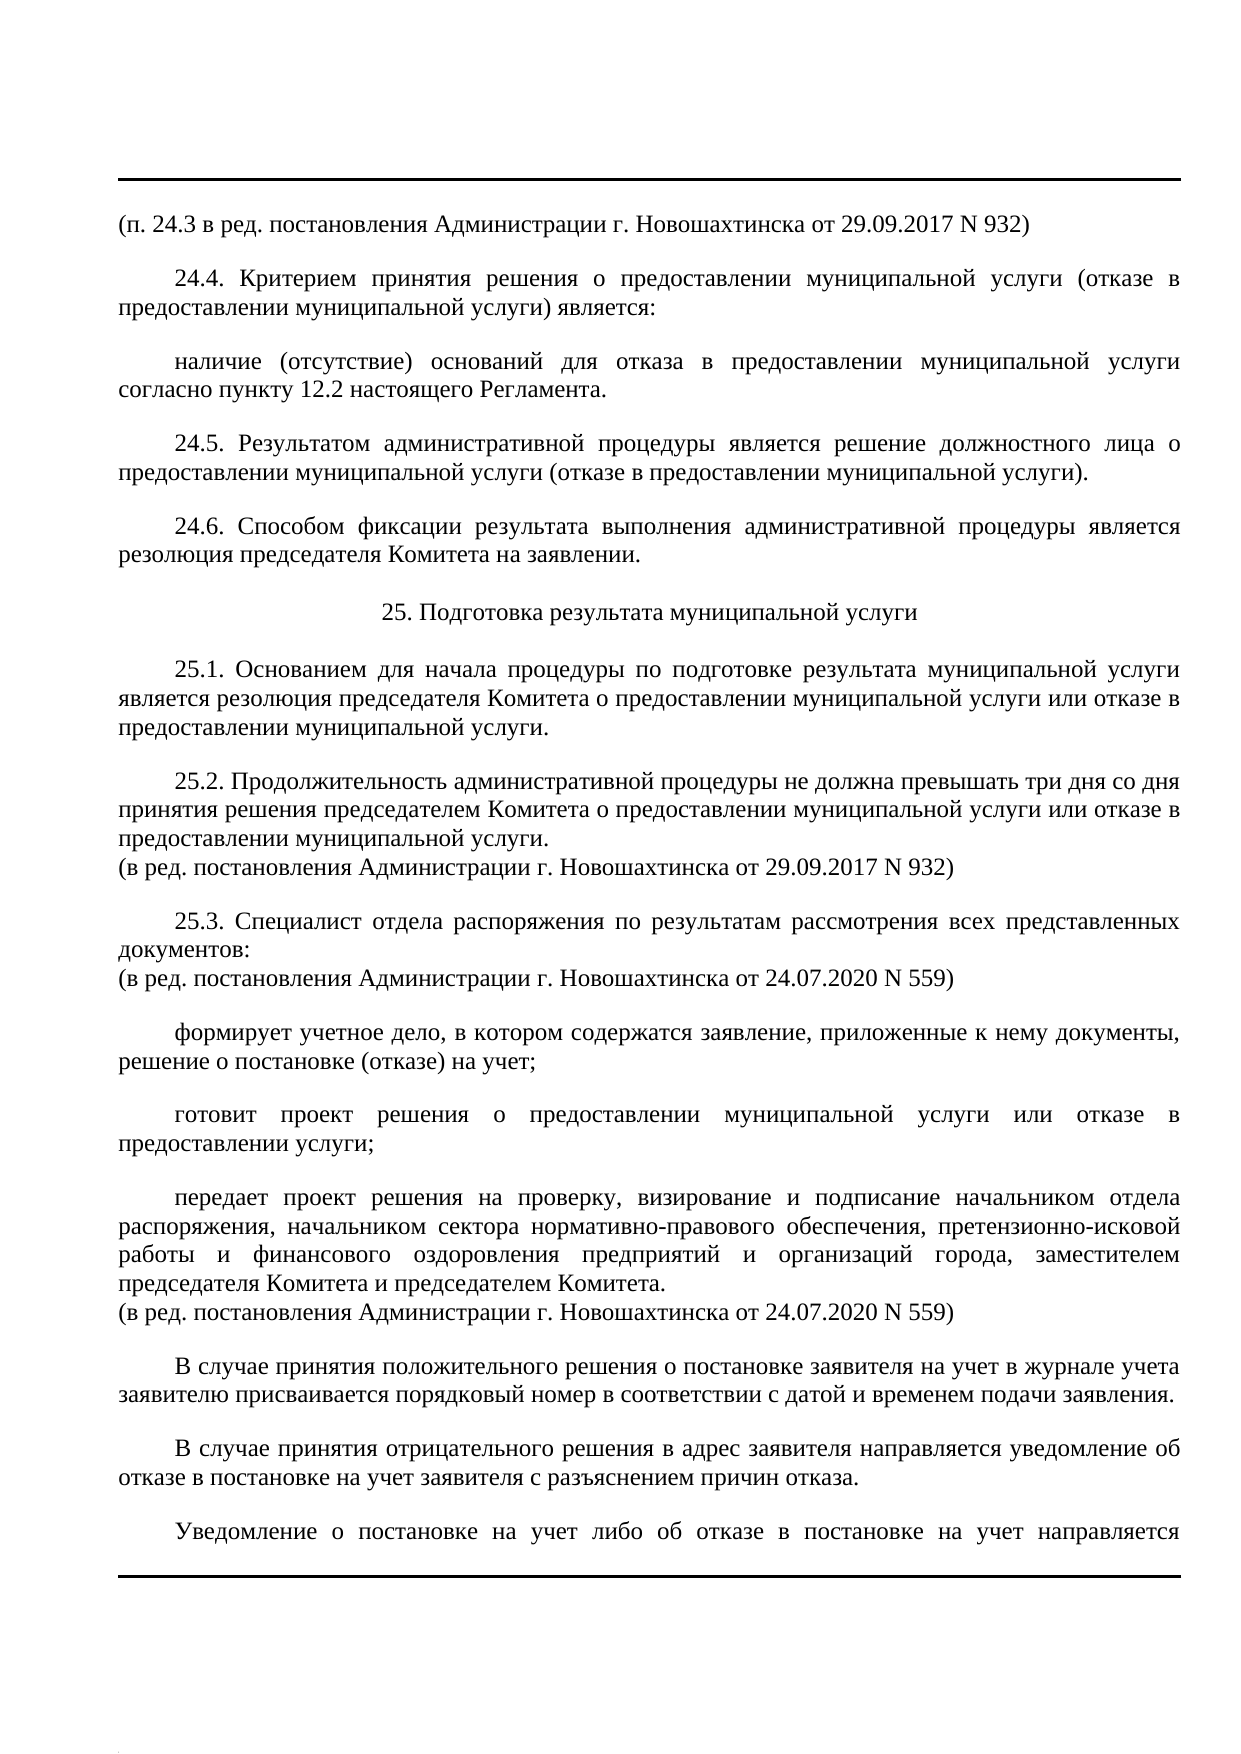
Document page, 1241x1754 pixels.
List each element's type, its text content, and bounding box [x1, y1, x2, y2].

title 25. Подготовка результата муниципальной услуги [118, 597, 1181, 626]
text 25.2. Продолжительность административной процедуры не должна превышать три дня со дня принятия решения председателем Комитета о предоставлении муниципальной услуги или отказе в предоставлении муниципальной услуги. [118, 766, 1181, 852]
text наличие (отсутствие) оснований для отказа в предоставлении муниципальной услуги согласно пункту 12.2 настоящего Регламента. [118, 346, 1181, 403]
text (в ред. постановления Администрации г. Новошахтинска от 24.07.2020 N 559) [118, 1297, 1181, 1326]
text готовит проект решения о предоставлении муниципальной услуги или отказе в предоставлении услуги; [118, 1099, 1181, 1157]
text (в ред. постановления Администрации г. Новошахтинска от 24.07.2020 N 559) [118, 963, 1181, 992]
text передает проект решения на проверку, визирование и подписание начальником отдела распоряжения, начальником сектора нормативно-правового обеспечения, претензионно-исковой работы и финансового оздоровления предприятий и организаций города, заместителем председателя Комитета и председателем Комитета. [118, 1182, 1181, 1297]
text 24.6. Способом фиксации результата выполнения административной процедуры является резолюция председателя Комитета на заявлении. [118, 511, 1181, 568]
text 25.3. Специалист отдела распоряжения по результатам рассмотрения всех представленных документов: [118, 906, 1181, 963]
text (в ред. постановления Администрации г. Новошахтинска от 29.09.2017 N 932) [118, 852, 1181, 881]
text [118, 1516, 1181, 1544]
text 24.5. Результатом административной процедуры является решение должностного лица о предоставлении муниципальной услуги (отказе в предоставлении муниципальной услуги). [118, 428, 1181, 486]
text 24.4. Критерием принятия решения о предоставлении муниципальной услуги (отказе в предоставлении муниципальной услуги) является: [118, 263, 1181, 321]
text В случае принятия отрицательного решения в адрес заявителя направляется уведомление об отказе в постановке на учет заявителя с разъяснением причин отказа. [118, 1433, 1181, 1491]
text 25.1. Основанием для начала процедуры по подготовке результата муниципальной услуги является резолюция председателя Комитета о предоставлении муниципальной услуги или отказе в предоставлении муниципальной услуги. [118, 654, 1181, 741]
text формирует учетное дело, в котором содержатся заявление, приложенные к нему документы, решение о постановке (отказе) на учет; [118, 1017, 1181, 1074]
text (п. 24.3 в ред. постановления Администрации г. Новошахтинска от 29.09.2017 N 932) [118, 209, 1181, 238]
text В случае принятия положительного решения о постановке заявителя на учет в журнале учета заявителю присваивается порядковый номер в соответствии с датой и временем подачи заявления. [118, 1351, 1181, 1408]
